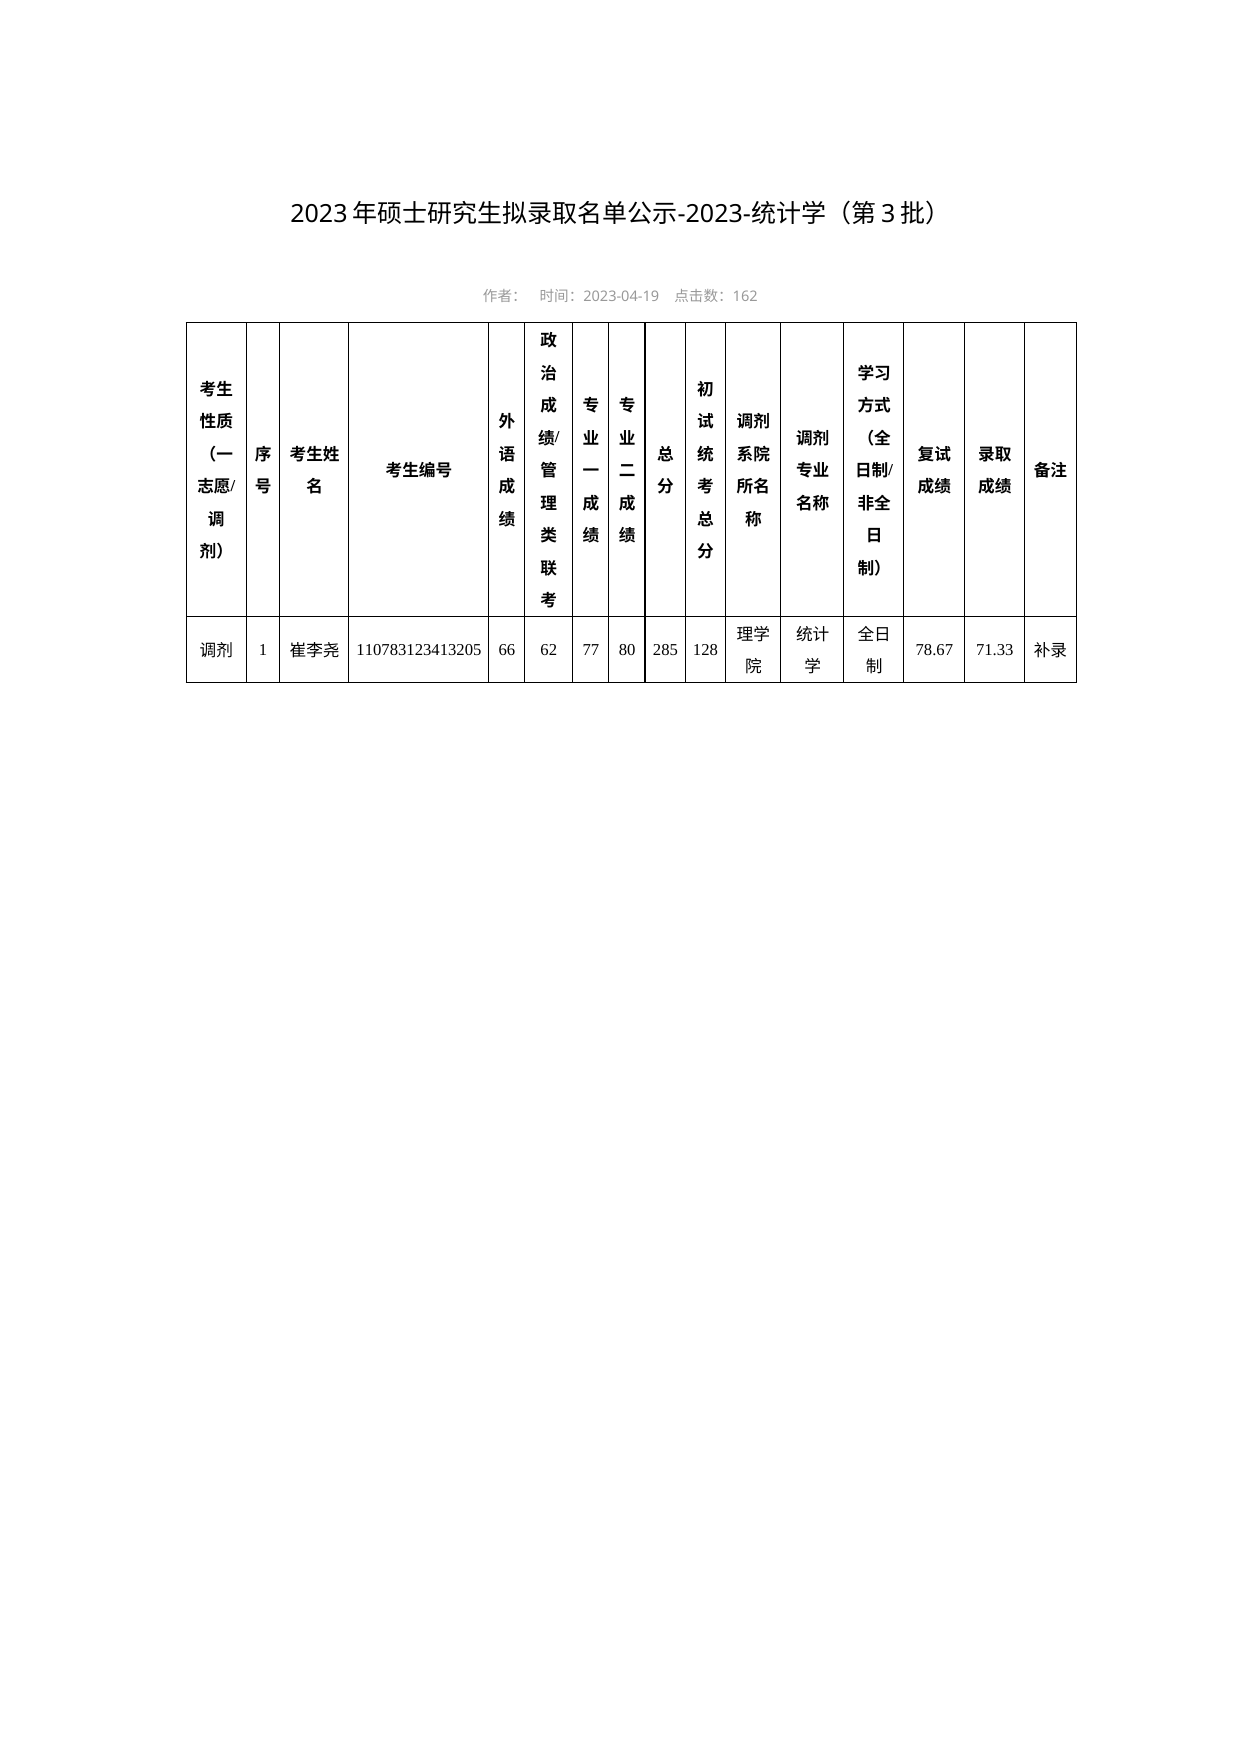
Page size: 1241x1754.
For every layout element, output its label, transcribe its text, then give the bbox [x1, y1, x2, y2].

table_cell 崔李尧 [280, 617, 348, 682]
table_cell 理学院 [726, 617, 780, 682]
table_cell 78.67 [904, 617, 964, 682]
table_header 调剂系院所名称 [726, 323, 780, 616]
table_header 调剂专业名称 [781, 323, 843, 616]
table_cell 285 [646, 617, 685, 682]
table_header 考生性质（一志愿/调剂） [187, 323, 246, 616]
table_cell 110783123413205 [349, 617, 488, 682]
table_header 专业二成绩 [609, 323, 644, 616]
table_header 考生编号 [349, 323, 488, 616]
table_header 政治成绩/管理类联考 [525, 323, 572, 616]
table_cell 全日制 [844, 617, 903, 682]
table_cell 调剂 [187, 617, 246, 682]
table_cell 1 [247, 617, 279, 682]
table_cell 统计学 [781, 617, 843, 682]
table_header 专业一成绩 [573, 323, 608, 616]
table_cell 62 [525, 617, 572, 682]
table_header 备注 [1025, 323, 1076, 616]
table_cell 77 [573, 617, 608, 682]
table_cell 66 [489, 617, 524, 682]
table_cell 71.33 [965, 617, 1024, 682]
subtitle 2023年硕士研究生拟录取名单公示-2023-统计学（第3批） [204, 179, 1036, 244]
table_header 外语成绩 [489, 323, 524, 616]
table_cell 128 [686, 617, 725, 682]
table_cell 80 [609, 617, 644, 682]
text 作者： 时间：2023-04-19 点击数：162 [187, 279, 1053, 312]
table_header 考生姓名 [280, 323, 348, 616]
table_header 序号 [247, 323, 279, 616]
table_header 初试统考总分 [686, 323, 725, 616]
table_cell 补录 [1025, 617, 1076, 682]
table_header 复试成绩 [904, 323, 964, 616]
table_header 录取成绩 [965, 323, 1024, 616]
table_header 学习方式（全日制/非全日制） [844, 323, 903, 616]
table_header 总分 [646, 323, 685, 616]
